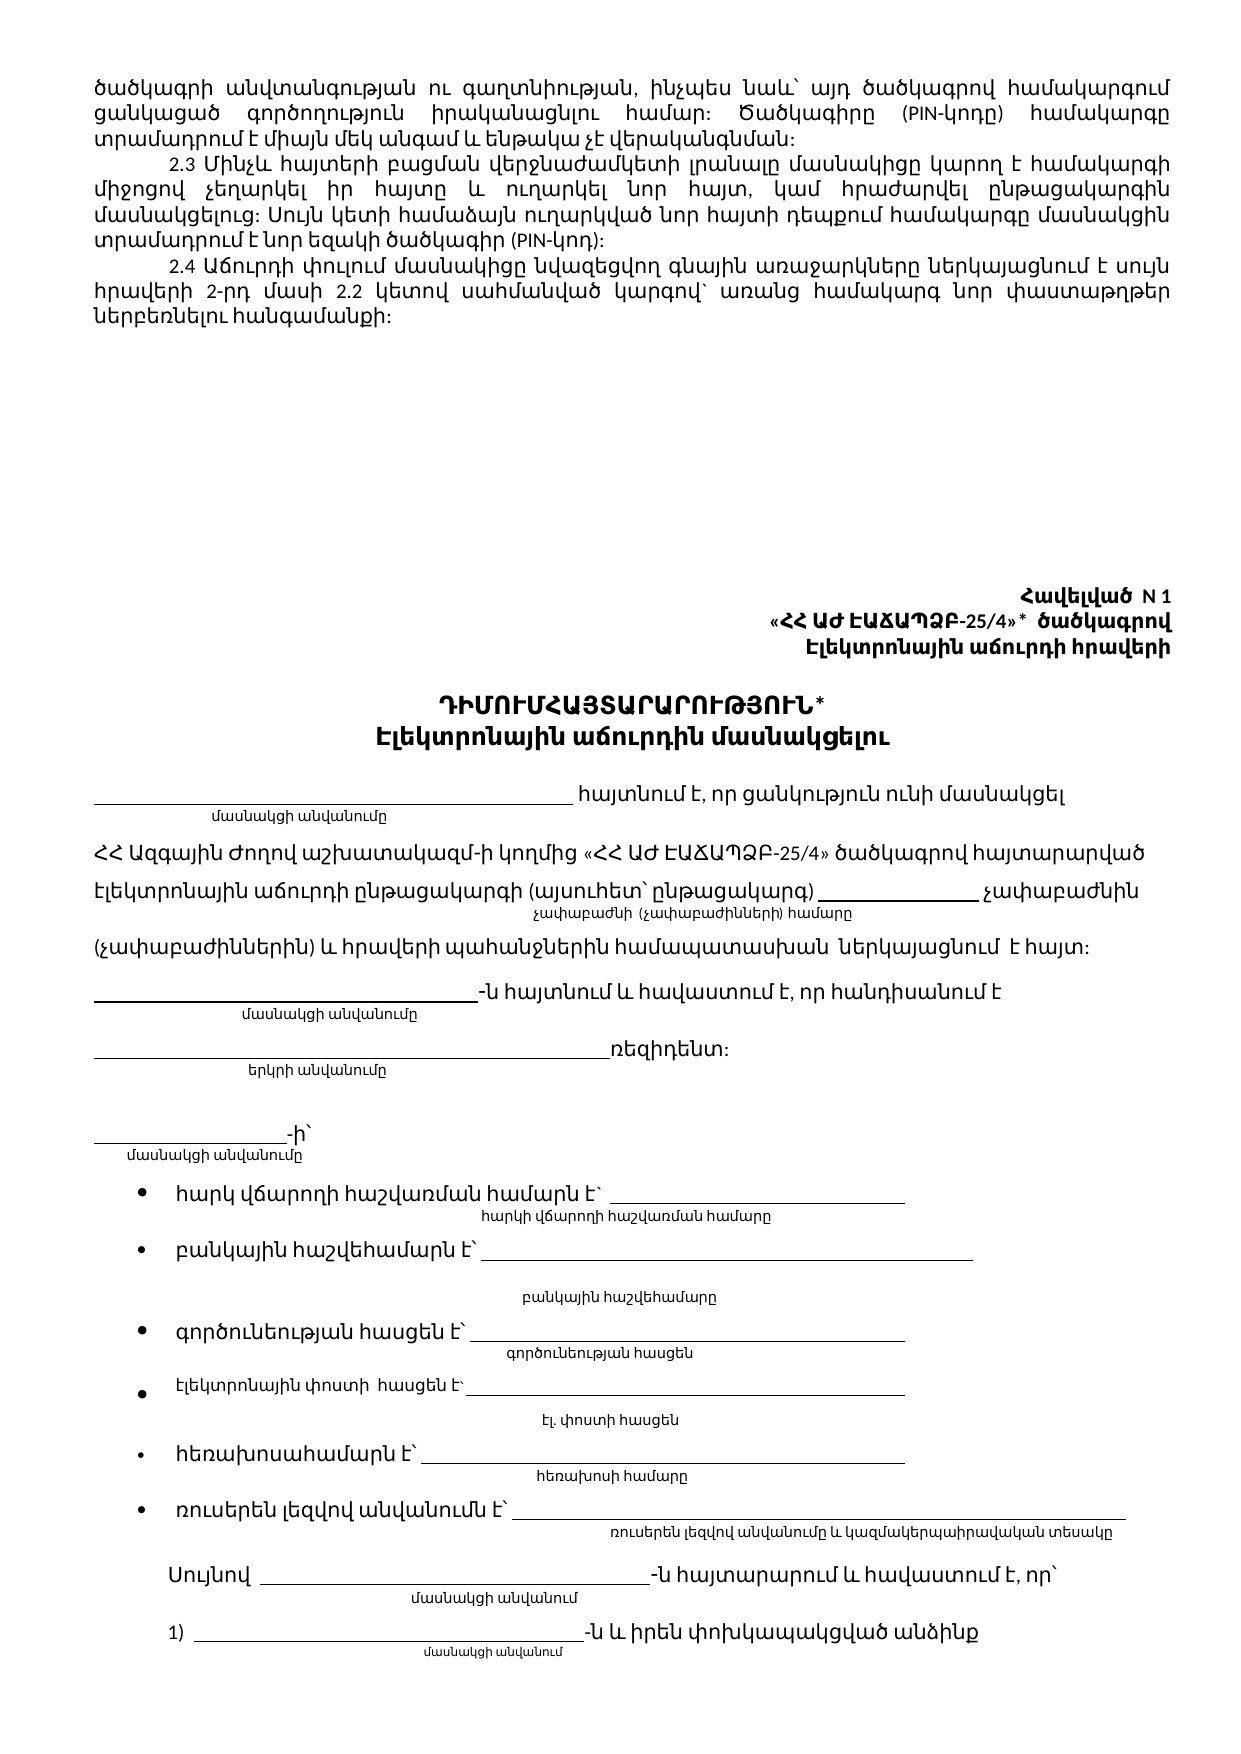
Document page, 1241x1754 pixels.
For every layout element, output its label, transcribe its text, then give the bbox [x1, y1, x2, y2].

text մասնակցի անվանում [94, 1589, 1171, 1619]
text հեռախոսի համարը [462, 1467, 1171, 1497]
text մասնակցի անվանում [94, 1645, 1171, 1670]
text մասնակցի անվանումը [94, 1006, 1171, 1036]
text ԴԻՄՈՒՄՀԱՅՏԱՐԱՐՈՒԹՅՈՒՆ* [94, 690, 1171, 721]
text հարկի վճարողի հաշվառման համարը [94, 1207, 1171, 1238]
subtitle Էլեկտրոնային աճուրդին մասնակցելու [94, 721, 1171, 751]
text 2.3 Մինչև հայտերի բացման վերջնաժամկետի լրանալը մասնակիցը կարող է համակարգի միջոցով չեղարկել իր հայտը և ուղարկել նոր հայտ, կամ հրաժարվել ընթացակարգին մասնակցելուց: Սույն կետի համաձայն ուղարկված նոր հայտի դեպքում համակարգը մասնակցին տրամադրում է նոր եզակի ծածկագիր (PIN-կոդ): [94, 151, 1171, 253]
text էլեկտրոնային աճուրդի ընթացակարգի (այսուհետ՝ ընթացակարգ) չափաբաժնին [94, 878, 1171, 904]
text -ի՝ [94, 1121, 1171, 1146]
text -ն հայտնում և հավաստում է, որ հանդիսանում է [94, 975, 1171, 1006]
list հեռախոսահամարն է՝ [138, 1441, 1171, 1467]
list գործունեության հասցեն է՝ [138, 1319, 1171, 1345]
text ՀՀ Ազգային Ժողով աշխատակազմ-ի կողմից «ՀՀ ԱԺ ԷԱՃԱՊՁԲ-25/4» ծածկագրով հայտարարված [94, 838, 1171, 866]
text մասնակցի անվանումը [94, 1146, 1171, 1177]
text բանկային հաշվեհամարը [94, 1288, 1171, 1319]
list ռուսերեն լեզվով անվանումն է՝ [138, 1497, 1171, 1523]
text 2.4 Աճուրդի փուլում մասնակիցը նվազեցվող գնային առաջարկները ներկայացնում է սույն հրավերի 2-րդ մասի 2.2 կետով սահմանված կարգով` առանց համակարգ նոր փաստաթղթեր ներբեռնելու հանգամանքի: [94, 253, 1171, 329]
text ռուսերեն լեզվով անվանումը և կազմակերպաիրավական տեսակը [536, 1523, 1171, 1553]
text Հավելված N 1 [94, 583, 1171, 609]
list հարկ վճարողի հաշվառման համարն է` [138, 1177, 1171, 1207]
text չափաբաժնի (չափաբաժինների) համարը [94, 904, 1171, 934]
text Սույնով -ն հայտարարում և հավաստում է, որ՝ [94, 1558, 1171, 1589]
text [94, 75, 1171, 151]
text 1) -ն և իրեն փոխկապակցված անձինք [94, 1619, 1171, 1645]
text գործունեության հասցեն [94, 1345, 1171, 1375]
text մասնակցի անվանումը [94, 807, 1171, 838]
text հայտնում է, որ ցանկություն ունի մասնակցել [94, 782, 1171, 807]
text «ՀՀ ԱԺ ԷԱՃԱՊՁԲ-25/4»* ծածկագրով [94, 609, 1171, 634]
list բանկային հաշվեհամարն է՝ [138, 1238, 1171, 1288]
text (չափաբաժիններին) և հրավերի պահանջներին համապատասխան ներկայացնում է հայտ: [94, 934, 1171, 960]
text Էլեկտրոնային աճուրդի հրավերի [94, 634, 1171, 659]
list էլեկտրոնային փոստի հասցեն է՝ [138, 1375, 1171, 1411]
text էլ. փոստի հասցեն [94, 1411, 1171, 1441]
text ռեզիդենտ: [94, 1036, 1171, 1061]
text երկրի անվանումը [94, 1061, 1171, 1092]
